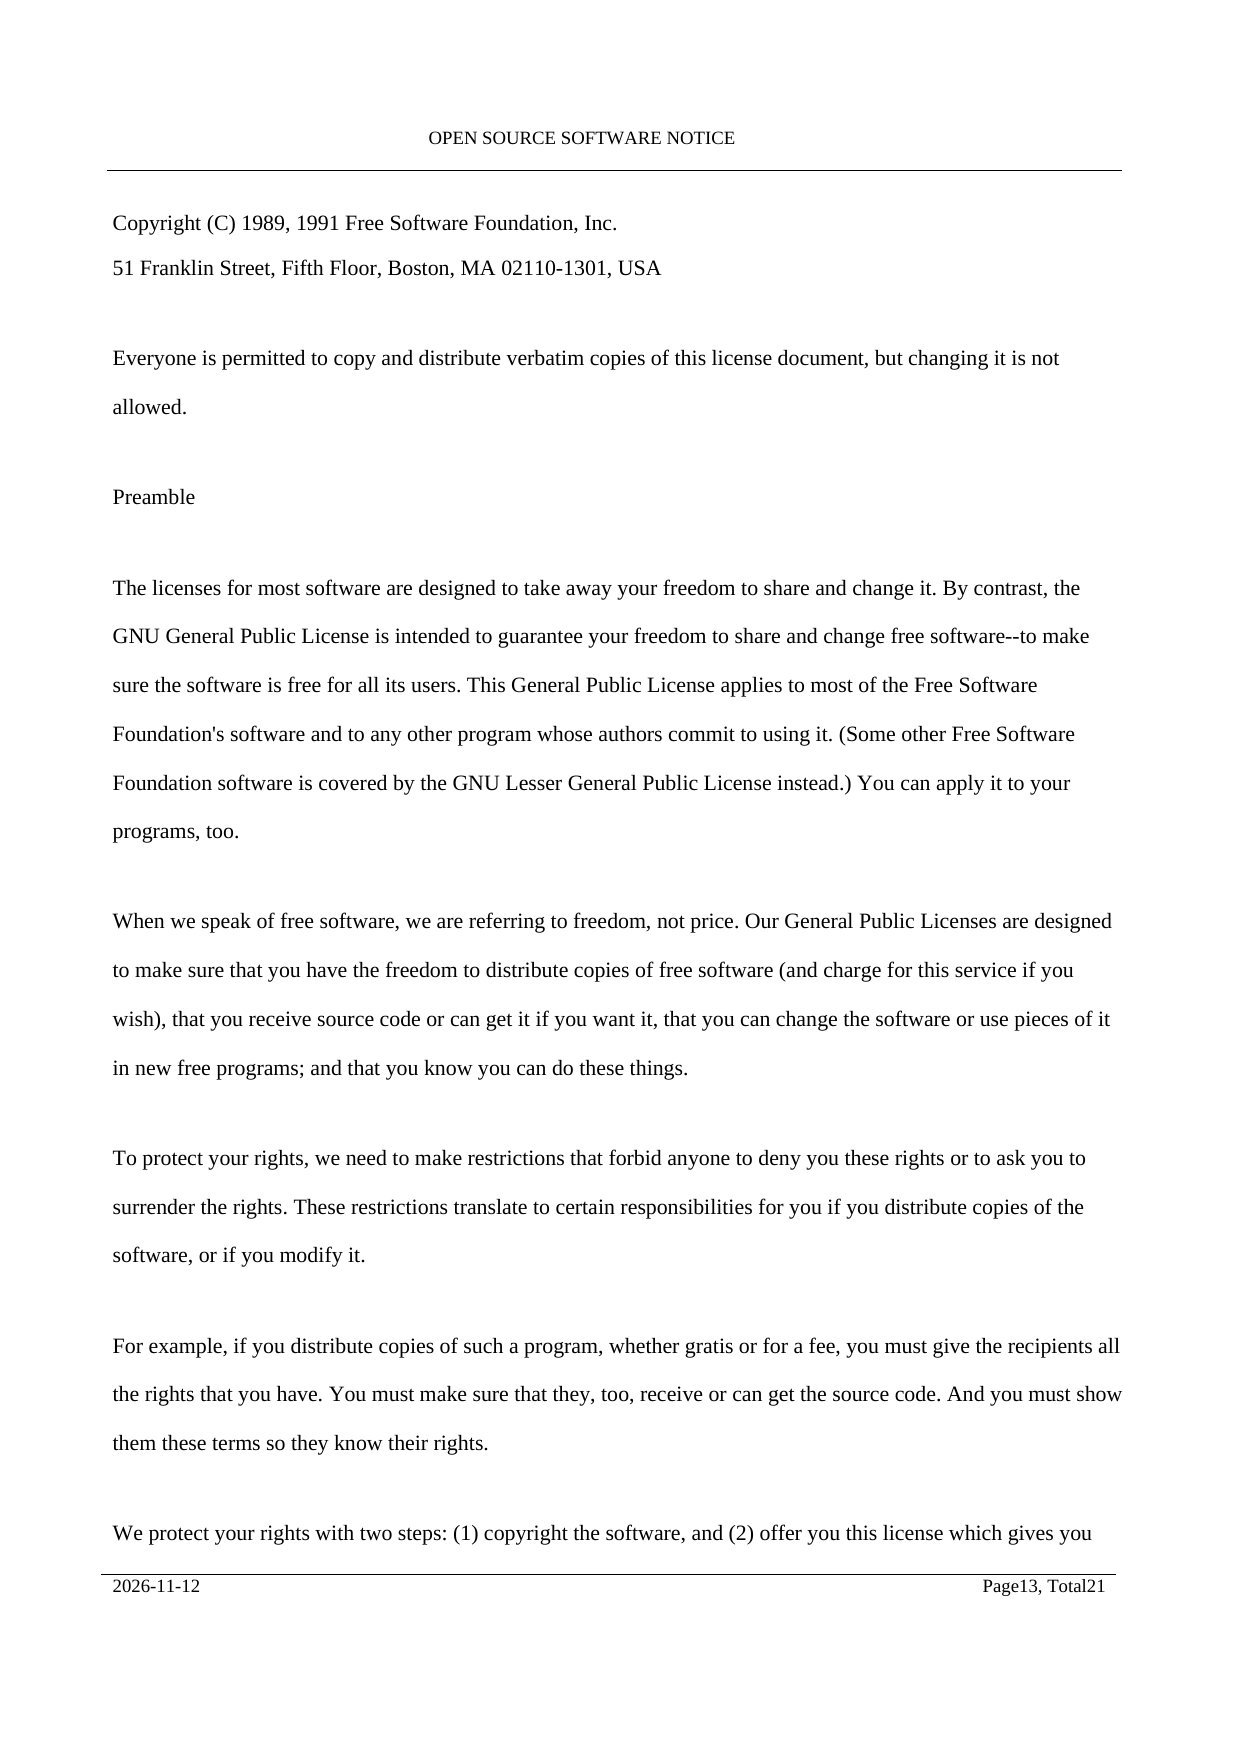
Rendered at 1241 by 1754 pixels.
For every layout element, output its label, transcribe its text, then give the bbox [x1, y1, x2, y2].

text When we speak of free software, we are referring to freedom, not price. Our General Public Licenses are designed to make sure that you have the freedom to distribute copies of free software (and charge for this service if you wish), that you receive source code or can get it if you want it, that you can change the software or use pieces of it in new free programs; and that you know you can do these things. [112, 905, 1128, 1083]
text Preamble [112, 481, 1128, 513]
text The licenses for most software are designed to take away your freedom to share and change it. By contrast, the GNU General Public License is intended to guarantee your freedom to share and change free software--to make sure the software is free for all its users. This General Public License applies to most of the Free Software Foundation's software and to any other program whose authors commit to using it. (Some other Free Software Foundation software is covered by the GNU Lesser General Public License instead.) You can apply it to your programs, too. [112, 571, 1128, 847]
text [112, 1517, 1128, 1549]
text 51 Franklin Street, Fifth Floor, Boston, MA 02110-1301, USA [112, 251, 1128, 284]
text To protect your rights, we need to make restrictions that forbid anyone to deny you these rights or to ask you to surrender the rights. These restrictions translate to certain responsibilities for you if you distribute copies of the software, or if you modify it. [112, 1141, 1128, 1271]
text For example, if you distribute copies of such a program, whether gratis or for a fee, you must give the recipients all the rights that you have. You must make sure that they, too, receive or can get the source code. And you must show them these terms so they know their rights. [112, 1329, 1128, 1459]
text Everyone is permitted to copy and distribute verbatim copies of this license document, but changing it is not allowed. [112, 342, 1128, 423]
text Copyright (C) 1989, 1991 Free Software Foundation, Inc. [112, 206, 1128, 239]
